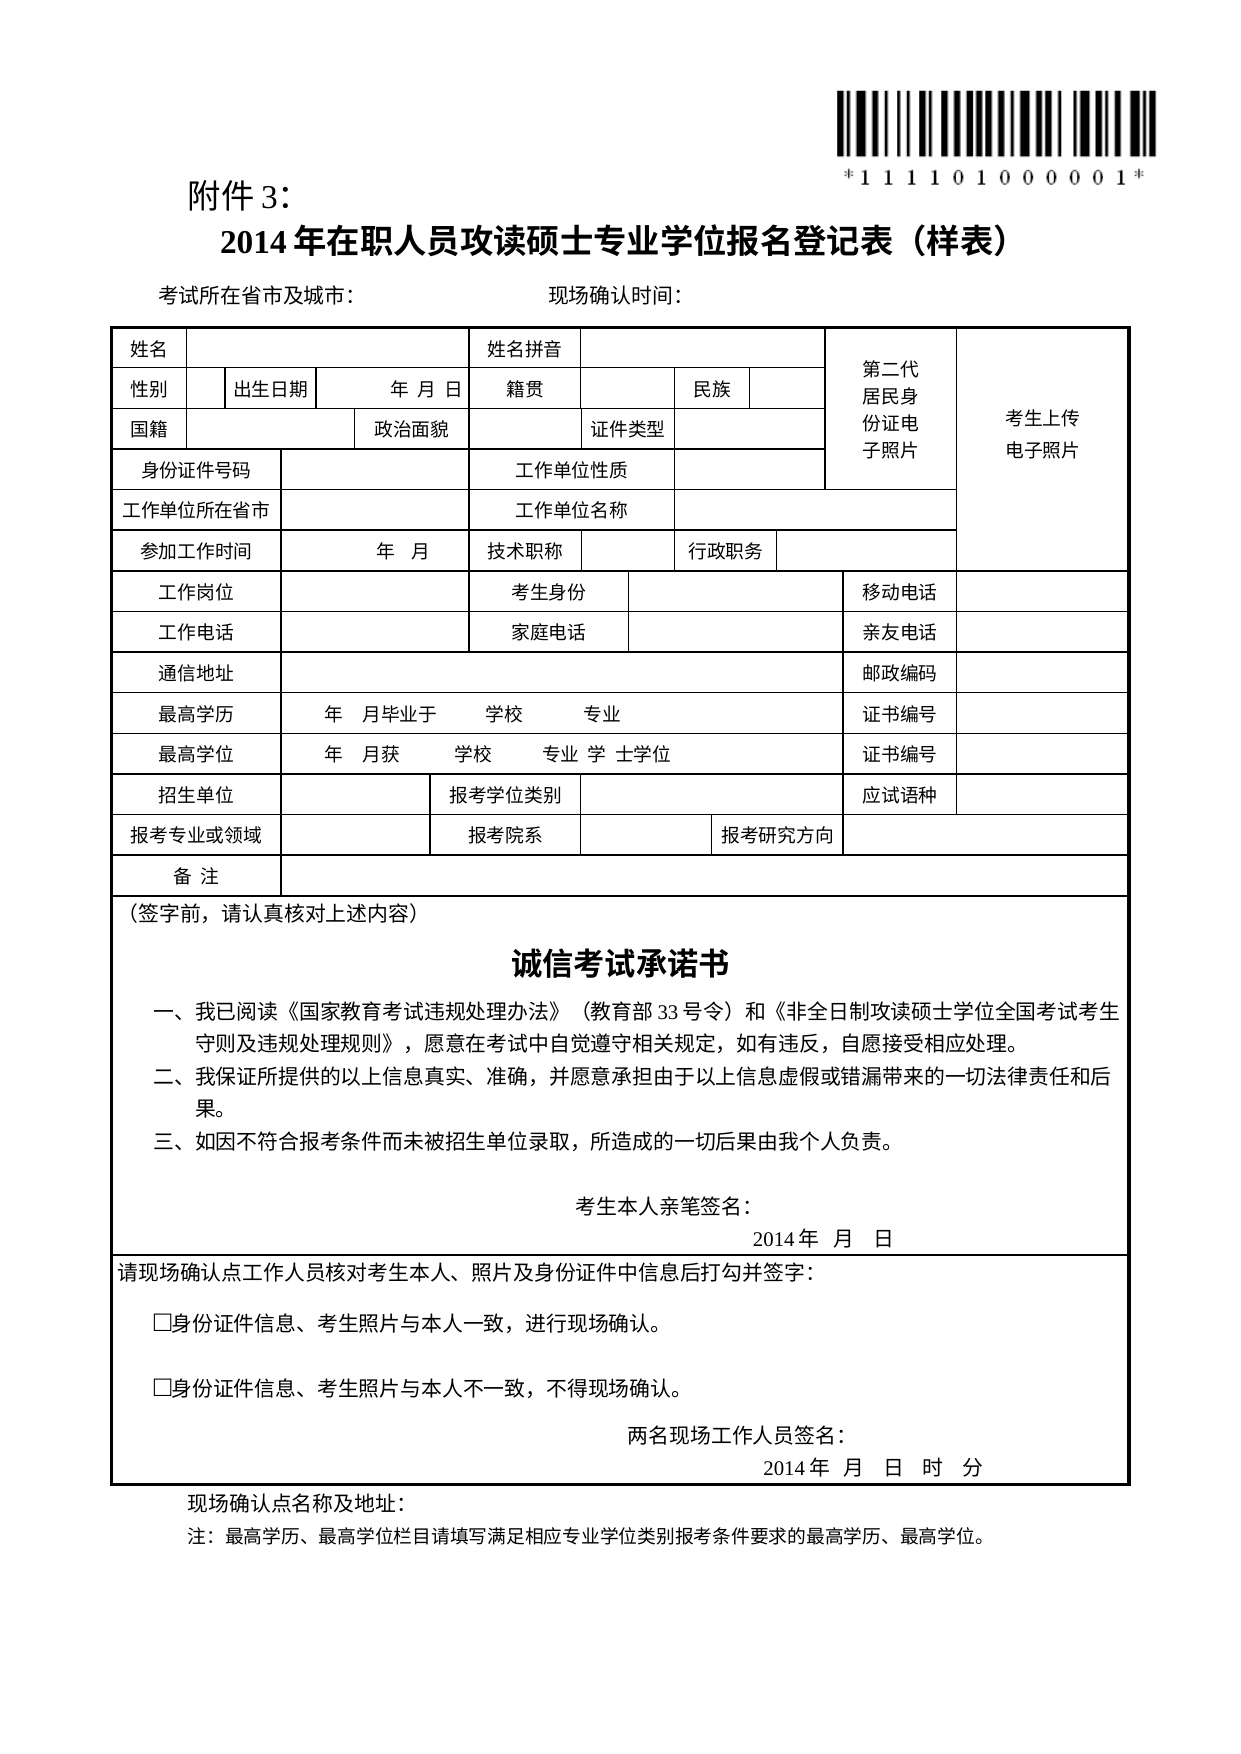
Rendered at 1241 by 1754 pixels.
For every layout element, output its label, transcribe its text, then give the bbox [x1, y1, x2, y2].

table_cell [282, 450, 468, 489]
table_cell 报考院系 [431, 815, 580, 854]
table_cell 年 月毕业于 学校 专业 [282, 693, 842, 732]
table_cell 出生日期 [226, 368, 315, 407]
table_cell 工作电话 [113, 612, 280, 651]
table_cell 参加工作时间 [113, 531, 280, 570]
table_cell [282, 572, 468, 611]
table_cell [629, 572, 842, 611]
table_cell 报考研究方向 [712, 815, 842, 854]
table_cell [957, 693, 1127, 732]
table_header [187, 329, 468, 367]
table_cell 工作单位名称 [470, 490, 674, 529]
table_cell [957, 572, 1127, 611]
table_cell 考生身份 [470, 572, 628, 611]
table_cell 报考专业或领域 [113, 815, 280, 854]
table_cell 籍贯 [470, 368, 580, 407]
table_cell 工作岗位 [113, 572, 280, 611]
table_cell 最高学位 [113, 734, 280, 773]
table_cell [187, 368, 224, 407]
table_cell 年 月获 学校 专业 学 士学位 [282, 734, 842, 773]
table_cell 邮政编码 [844, 653, 956, 692]
table_cell 行政职务 [675, 531, 776, 570]
table_cell 证书编号 [844, 693, 956, 732]
table_cell [581, 368, 674, 407]
table_cell 移动电话 [844, 572, 956, 611]
table_cell 国籍 [113, 409, 186, 448]
table_cell 工作单位性质 [470, 450, 674, 489]
table_cell 政治面貌 [355, 409, 468, 448]
table_cell [675, 450, 824, 489]
table_cell 报考学位类别 [431, 775, 580, 814]
picture [825, 86, 1163, 191]
table_cell [282, 653, 842, 692]
table_cell [470, 409, 581, 448]
table_cell 招生单位 [113, 775, 280, 814]
table_cell 通信地址 [113, 653, 280, 692]
table_cell 性别 [113, 368, 186, 407]
table_cell [582, 531, 674, 570]
table_cell [187, 409, 354, 448]
table_cell 工作单位所在省市 [113, 490, 280, 529]
table_cell [282, 490, 468, 529]
table_header 考生上传 电子照片 [957, 329, 1127, 570]
table_cell 证书编号 [844, 734, 956, 773]
table_cell [675, 409, 824, 448]
table_cell [750, 368, 824, 407]
text 注：最高学历、最高学位栏目请填写满足相应专业学位类别报考条件要求的最高学历、最高学位。 [187, 1519, 1053, 1551]
table_cell [957, 653, 1127, 692]
table_header 姓名 [113, 329, 186, 367]
table_cell （签字前，请认真核对上述内容） 诚信考试承诺书 一、我已阅读《国家教育考试违规处理办法》（教育部33号令）和《非全日制攻读硕士学位全国考试考生守则及违规处理规则》，愿意在考试中自觉遵守相关规定，如有违反，自愿接受相应处理。 二、我保证所提供的以上信息真实、准确，并愿意承担由于以上信息虚假或错漏带来的一切法律责任和后果。 三、如因不符合报考条件而未被招生单位录取，所造成的一切后果由我个人负责。 考生本人亲笔签名： 2014年 月 日 [113, 897, 1127, 1254]
table_cell 年 月 [282, 531, 468, 570]
table_cell [282, 612, 468, 651]
table_cell [957, 775, 1127, 814]
table_cell 证件类型 [582, 409, 674, 448]
table_cell 技术职称 [470, 531, 581, 570]
table_cell 最高学历 [113, 693, 280, 732]
table_cell 亲友电话 [844, 612, 956, 651]
table_cell 备 注 [113, 856, 280, 895]
table_cell [581, 815, 711, 854]
table_cell 民族 [675, 368, 749, 407]
table_cell [629, 612, 842, 651]
table_cell 身份证件号码 [113, 450, 280, 489]
table_cell [282, 856, 1127, 895]
table_header 第二代 居民身 份证电 子照片 [826, 329, 956, 489]
text 2014年在职人员攻读硕士专业学位报名登记表（样表） [158, 227, 1088, 260]
table_cell 应试语种 [844, 775, 956, 814]
table_cell [581, 775, 842, 814]
table_header 姓名拼音 [470, 329, 580, 367]
table_cell [282, 775, 429, 814]
table_cell 家庭电话 [470, 612, 628, 651]
table_cell [844, 815, 1127, 854]
table_cell [777, 531, 956, 570]
text 现场确认点名称及地址： [187, 1486, 1053, 1519]
table_cell [957, 734, 1127, 773]
text 考试所在省市及城市： 现场确认时间： [116, 277, 1053, 310]
table_cell 年 月 日 [317, 368, 468, 407]
table_header [581, 329, 824, 367]
table_cell [282, 815, 429, 854]
table_cell 请现场确认点工作人员核对考生本人、照片及身份证件中信息后打勾并签字： □身份证件信息、考生照片与本人一致，进行现场确认。 □身份证件信息、考生照片与本人不一致，不得现场确认。 两名现场工作人员签名： 2014年 月 日 时 分 [113, 1256, 1127, 1483]
text 附件3： [187, 162, 1053, 227]
table_cell [957, 612, 1127, 651]
table_cell [675, 490, 956, 529]
